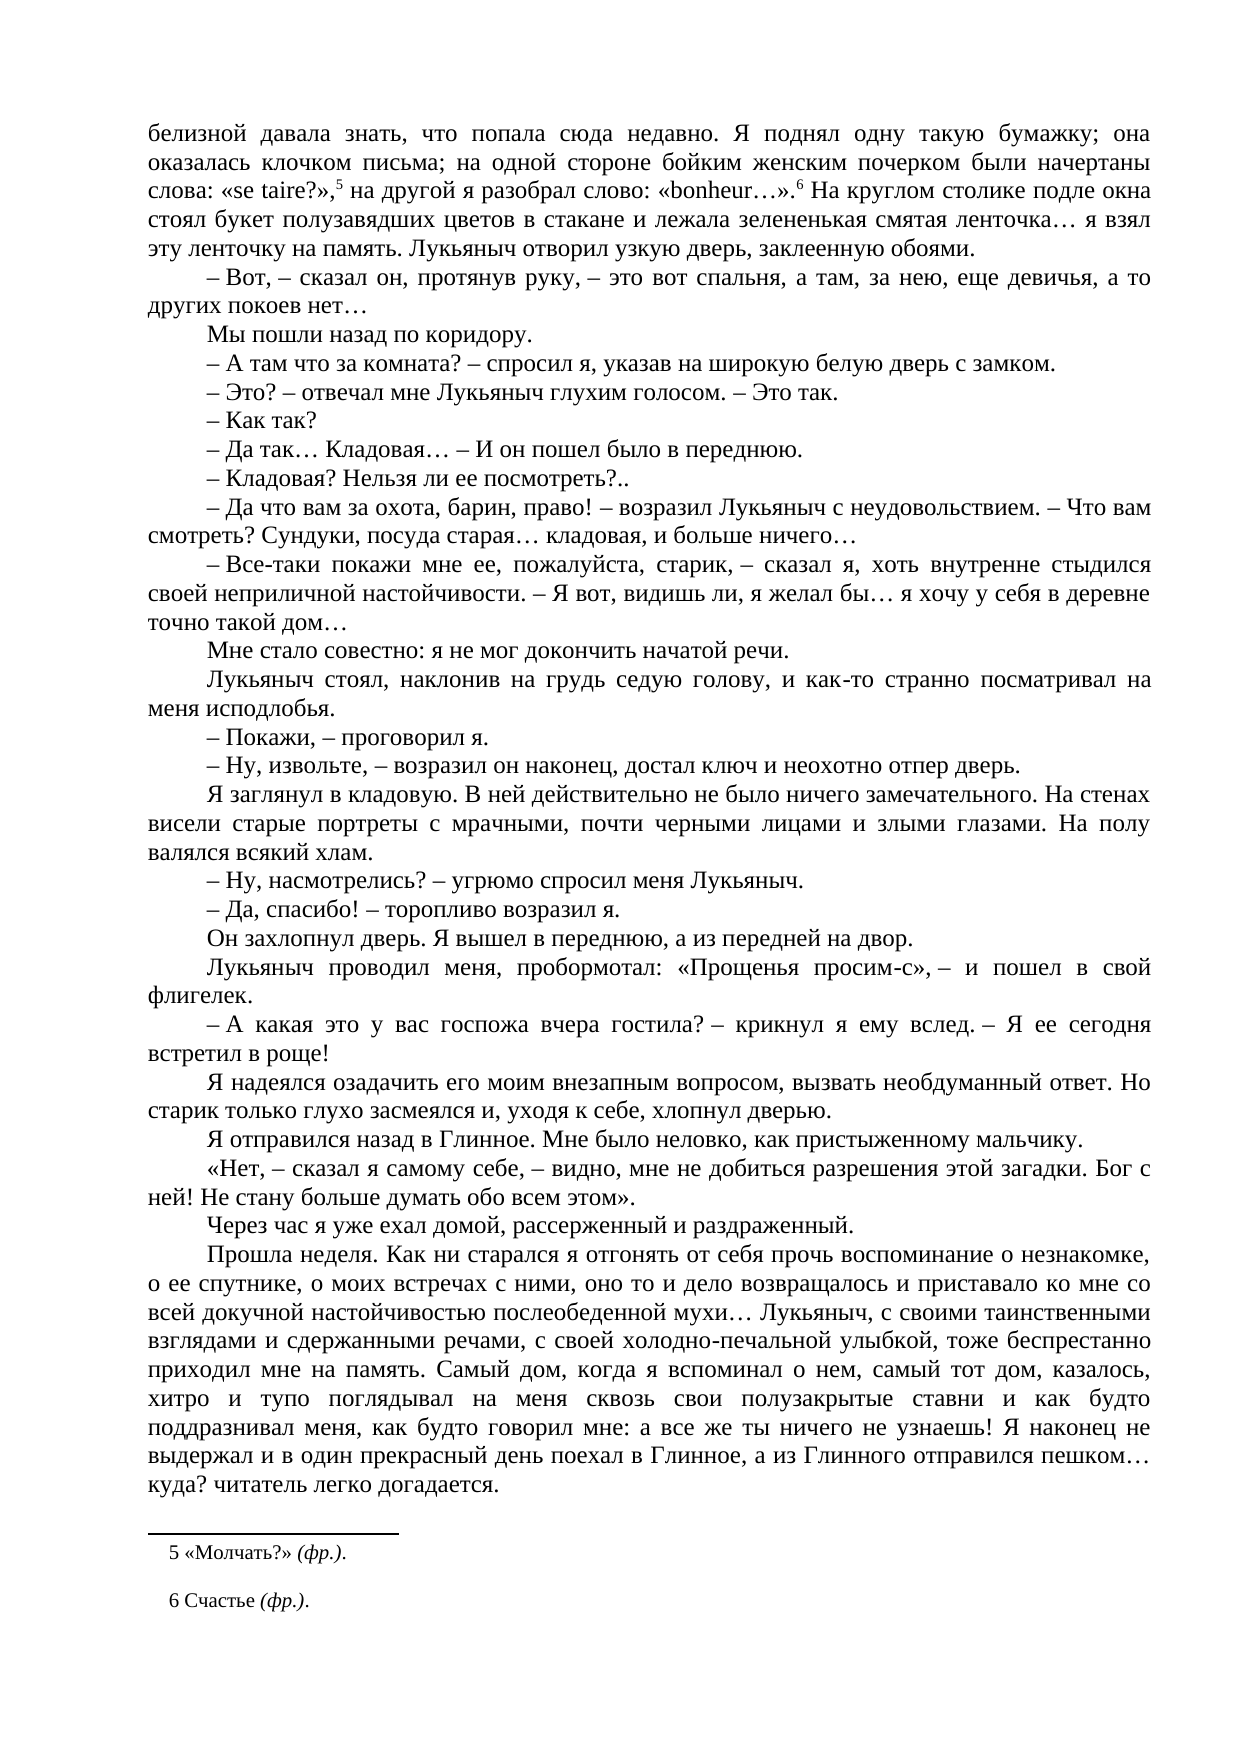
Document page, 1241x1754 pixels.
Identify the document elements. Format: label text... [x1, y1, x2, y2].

text Лукьяныч проводил меня, пробормотал: «Прощенья просим-с», – и пошел в свой флигелек. [148, 952, 1152, 1009]
text – Кладовая? Нельзя ли ее посмотреть?.. [148, 463, 1152, 492]
text Мне стало совестно: я не мог докончить начатой речи. [148, 636, 1152, 664]
text – А там что за комната? – спросил я, указав на широкую белую дверь с замком. [148, 348, 1152, 377]
text Я отправился назад в Глинное. Мне было неловко, как пристыженному мальчику. [148, 1124, 1152, 1153]
text – Ну, извольте, – возразил он наконец, достал ключ и неохотно отпер дверь. [148, 751, 1152, 779]
text – А какая это у вас госпожа вчера гостила? – крикнул я ему вслед. – Я ее сегодня встретил в роще! [148, 1009, 1152, 1067]
text – Ну, насмотрелись? – угрюмо спросил меня Лукьяныч. [148, 866, 1152, 894]
text – Это? – отвечал мне Лукьяныч глухим голосом. – Это так. [148, 377, 1152, 406]
text Через час я уже ехал домой, рассерженный и раздраженный. [148, 1211, 1152, 1239]
text Прошла неделя. Как ни старался я отгонять от себя прочь воспоминание о незнакомке, о ее спутнике, о моих встречах с ними, оно то и дело возвращалось и приставало ко мне со всей докучной настойчивостью послеобеденной мухи… Лукьяныч, с своими таинственными взглядами и сдержанными речами, с своей холодно-печальной улыбкой, тоже беспрестанно приходил мне на память. Самый дом, когда я вспоминал о нем, самый тот дом, казалось, хитро и тупо поглядывал на меня сквозь свои полузакрытые ставни и как будто поддразнивал меня, как будто говорил мне: а все же ты ничего не узнаешь! Я наконец не выдержал и в один прекрасный день поехал в Глинное, а из Глинного отправился пешком… куда? читатель легко догадается. [148, 1239, 1152, 1498]
text – Как так? [148, 406, 1152, 434]
text – Да так… Кладовая… – И он пошел было в переднюю. [148, 434, 1152, 463]
text – Да что вам за охота, барин, право! – возразил Лукьяныч с неудовольствием. – Что вам смотреть? Сундуки, посуда старая… кладовая, и больше ничего… [148, 492, 1152, 549]
text Он захлопнул дверь. Я вышел в переднюю, а из передней на двор. [148, 923, 1152, 952]
text – Вот, – сказал он, протянув руку, – это вот спальня, а там, за нею, еще девичья, а то других покоев нет… [148, 262, 1152, 319]
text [148, 118, 1152, 262]
text Лукьяныч стоял, наклонив на грудь седую голову, и как-то странно посматривал на меня исподлобья. [148, 664, 1152, 722]
text – Да, спасибо! – торопливо возразил я. [148, 894, 1152, 923]
text Мы пошли назад по коридору. [148, 319, 1152, 348]
text – Все-таки покажи мне ее, пожалуйста, старик, – сказал я, хоть внутренне стыдился своей неприличной настойчивости. – Я вот, видишь ли, я желал бы… я хочу у себя в деревне точно такой дом… [148, 549, 1152, 636]
text Я заглянул в кладовую. В ней действительно не было ничего замечательного. На стенах висели старые портреты с мрачными, почти черными лицами и злыми глазами. На полу валялся всякий хлам. [148, 779, 1152, 866]
text «Нет, – сказал я самому себе, – видно, мне не добиться разрешения этой загадки. Бог с ней! Не стану больше думать обо всем этом». [148, 1153, 1152, 1211]
text – Покажи, – проговорил я. [148, 722, 1152, 751]
text Я надеялся озадачить его моим внезапным вопросом, вызвать необдуманный ответ. Но старик только глухо засмеялся и, уходя к себе, хлопнул дверью. [148, 1067, 1152, 1124]
